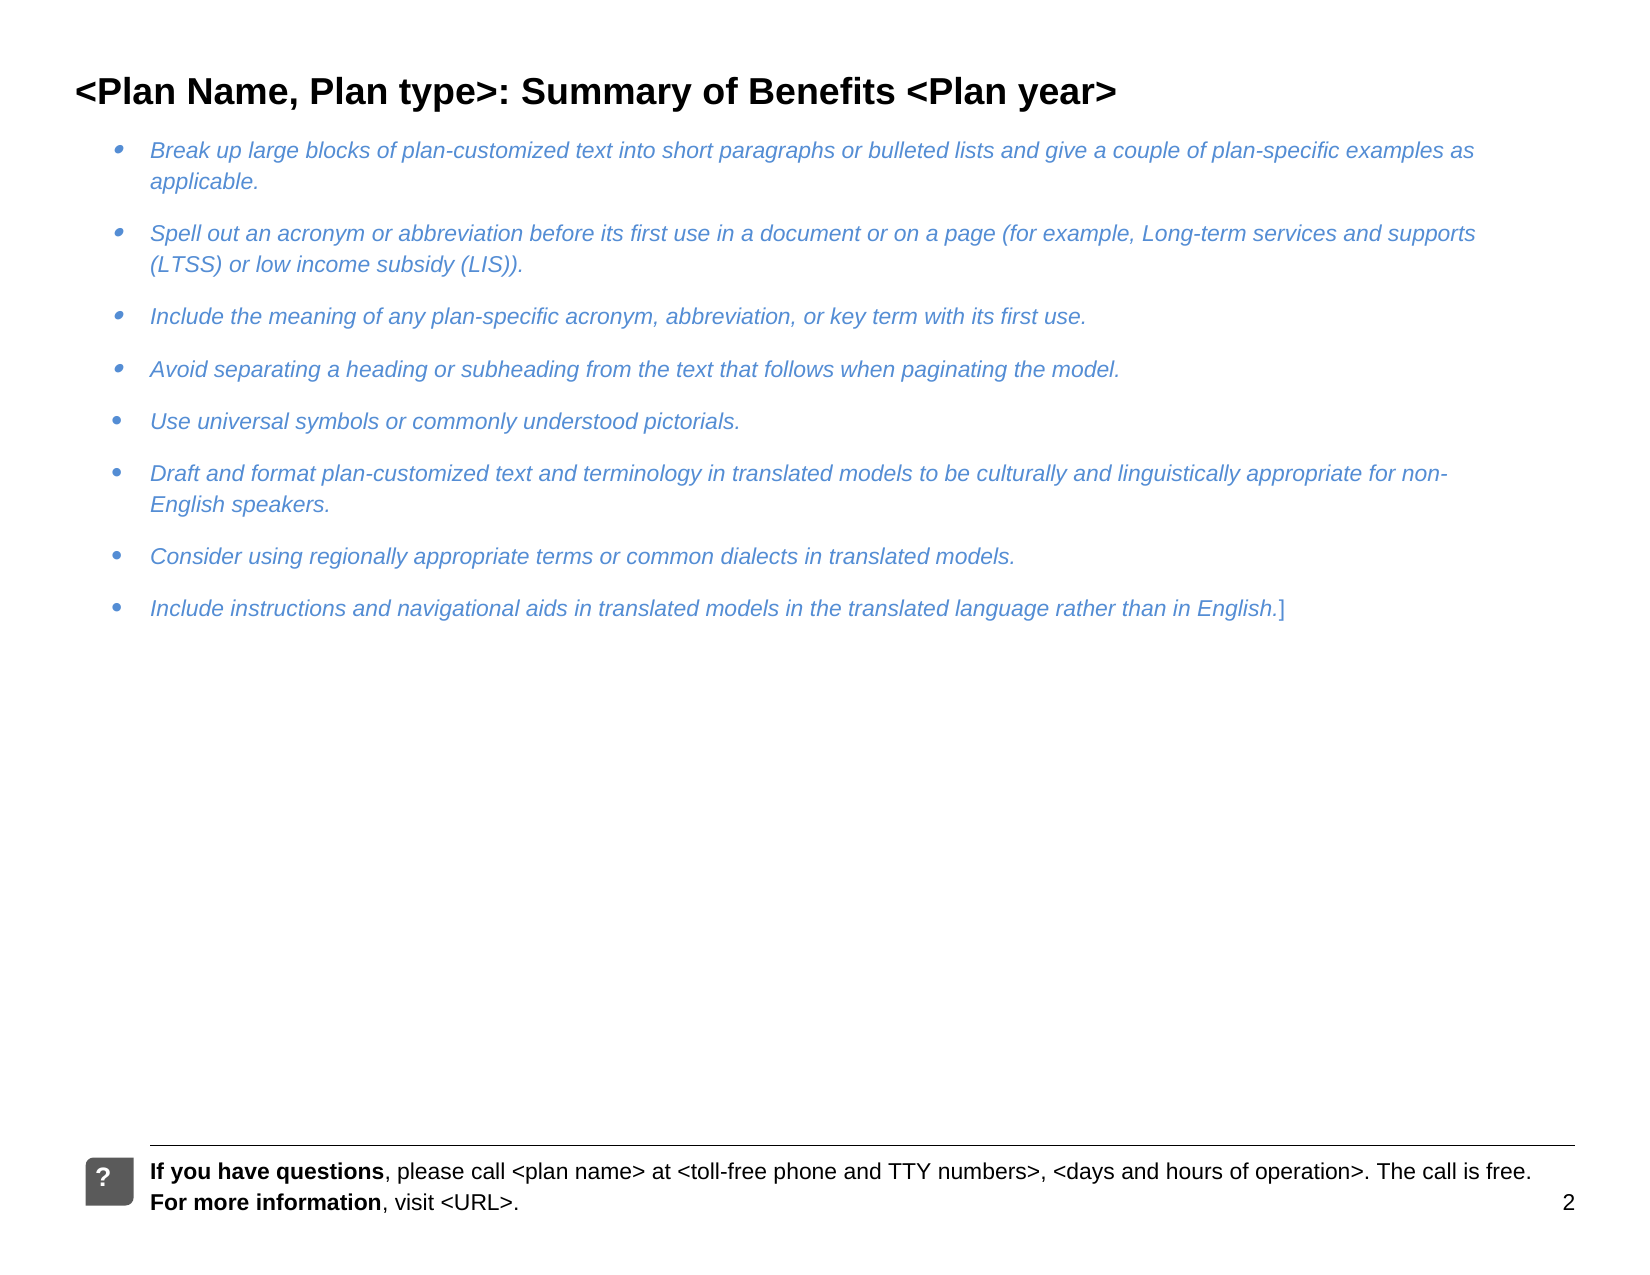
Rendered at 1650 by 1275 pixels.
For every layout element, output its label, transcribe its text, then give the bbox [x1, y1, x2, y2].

list Consider using regionally appropriate terms or common dialects in translated models. [112, 539, 1500, 571]
list Spell out an acronym or abbreviation before its first use in a document or on a page (for example, Long-term services and supports (LTSS) or low income subsidy (LIS)). [112, 217, 1500, 279]
list Use universal symbols or commonly understood pictorials. [112, 404, 1500, 435]
list Break up large blocks of plan-customized text into short paragraphs or bulleted lists and give a couple of plan-specific examples as applicable. [112, 133, 1500, 196]
list Avoid separating a heading or subheading from the text that follows when paginating the model. [112, 352, 1500, 383]
list Include the meaning of any plan-specific acronym, abbreviation, or key term with its first use. [112, 300, 1500, 331]
list Include instructions and navigational aids in translated models in the translated language rather than in English.] [112, 592, 1500, 623]
list Draft and format plan-customized text and terminology in translated models to be culturally and linguistically appropriate for non-English speakers. [112, 456, 1500, 519]
